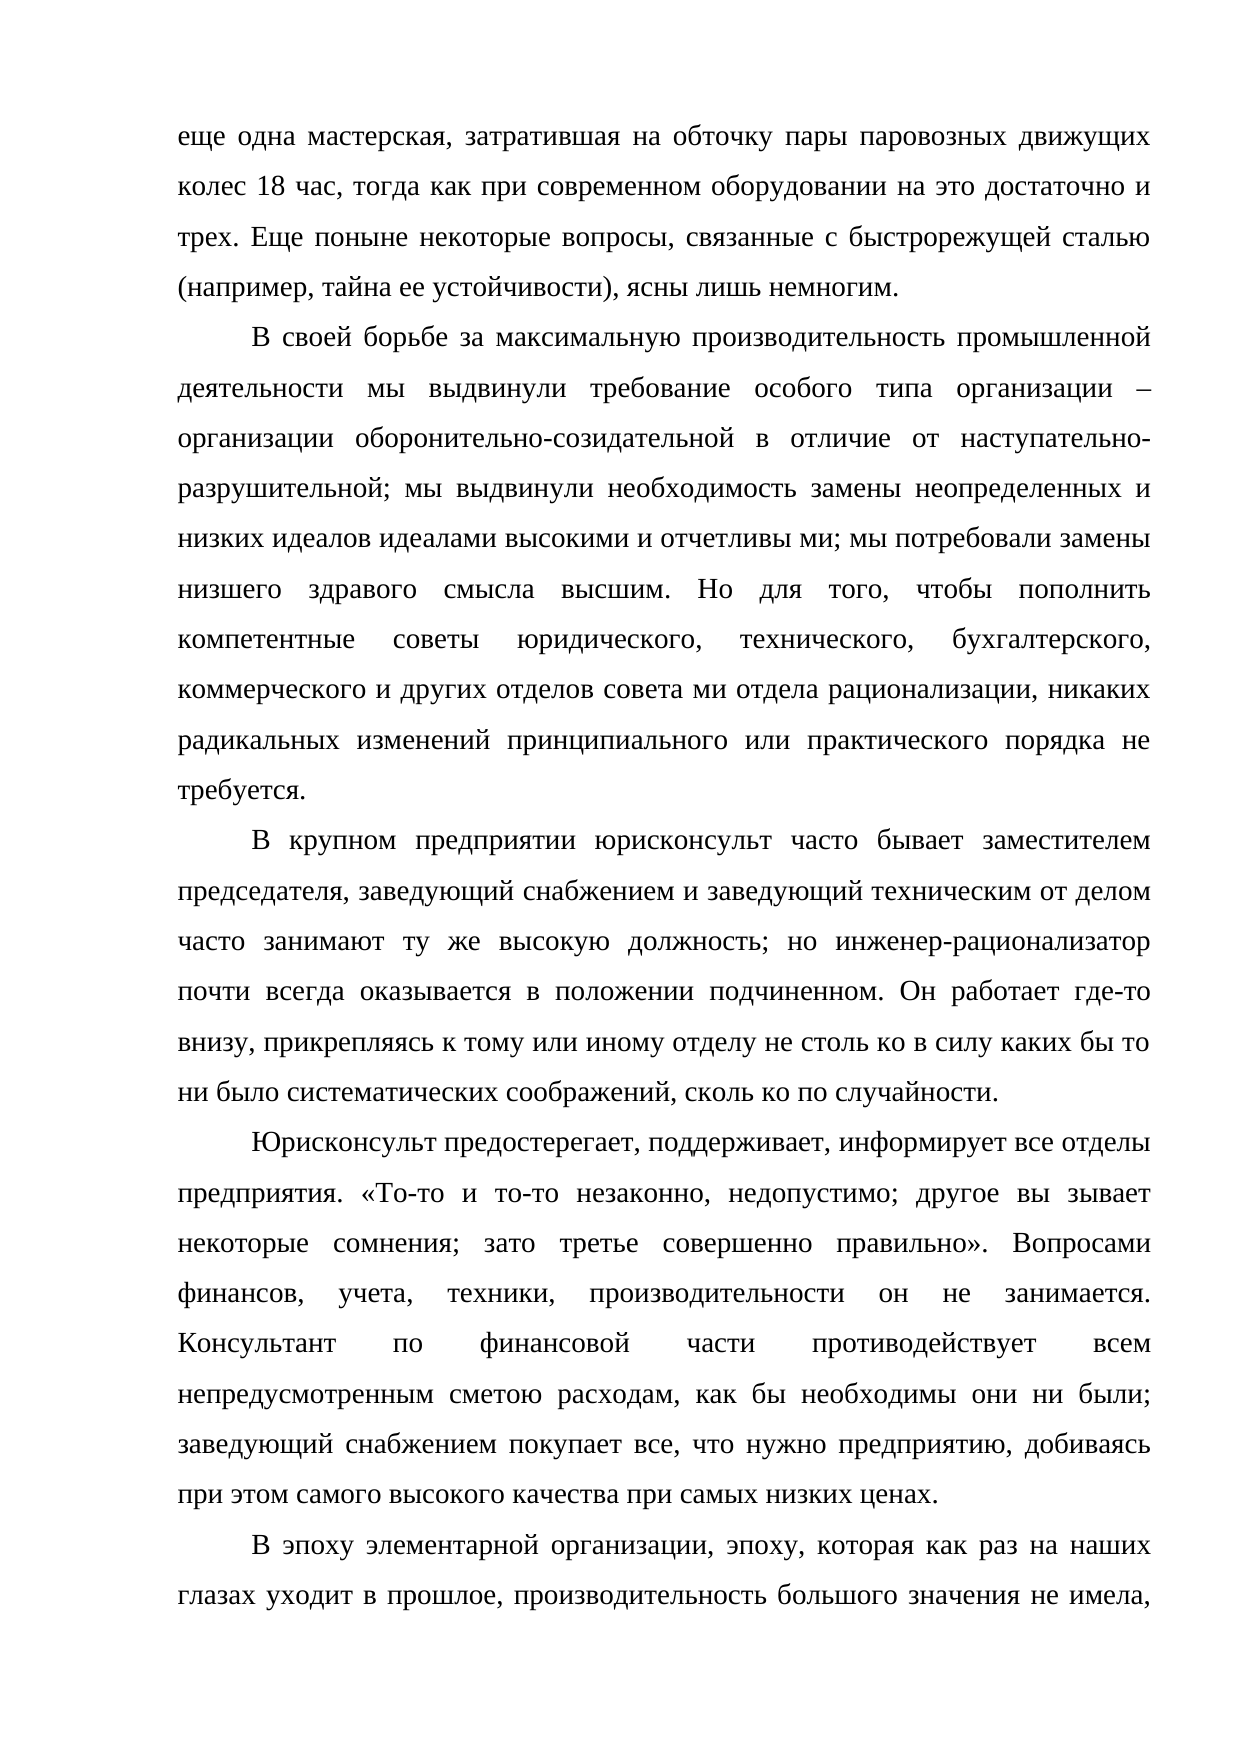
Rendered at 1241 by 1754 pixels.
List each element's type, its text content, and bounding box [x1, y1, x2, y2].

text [177, 1527, 1152, 1611]
text В своей борьбе за максимальную производительность промышленной деятельности мы выдвинули требование особого типа организации – организации оборонительно-созидательной в отличие от наступательно-разрушительной; мы выдвинули необходимость замены неопределенных и низких идеалов идеалами высокими и отчетливы ми; мы потребовали замены низшего здравого смысла высшим. Но для того, чтобы пополнить компетентные советы юридического, технического, бухгалтерского, коммерческого и других отделов совета ми отдела рационализации, никаких радикальных изменений принципиального или практического порядка не требуется. [177, 319, 1152, 806]
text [177, 118, 1152, 303]
text Юрисконсульт предостерегает, поддерживает, информирует все отделы предприятия. «То-то и то-то незаконно, недопустимо; другое вы зывает некоторые сомнения; зато третье совершенно правильно». Вопросами финансов, учета, техники, производительности он не занимается. Консультант по финансовой части противодействует всем непредусмотренным сметою расходам, как бы необходимы они ни были; заведующий снабжением покупает все, что нужно предприятию, добиваясь при этом самого высокого качества при самых низких ценах. [177, 1124, 1152, 1510]
text В крупном предприятии юрисконсульт часто бывает заместителем председателя, заведующий снабжением и заведующий техническим от делом часто занимают ту же высокую должность; но инженер-рационализатор почти всегда оказывается в положении подчиненном. Он работает где-то внизу, прикрепляясь к тому или иному отделу не столь ко в силу каких бы то ни было систематических соображений, сколь ко по случайности. [177, 822, 1152, 1108]
